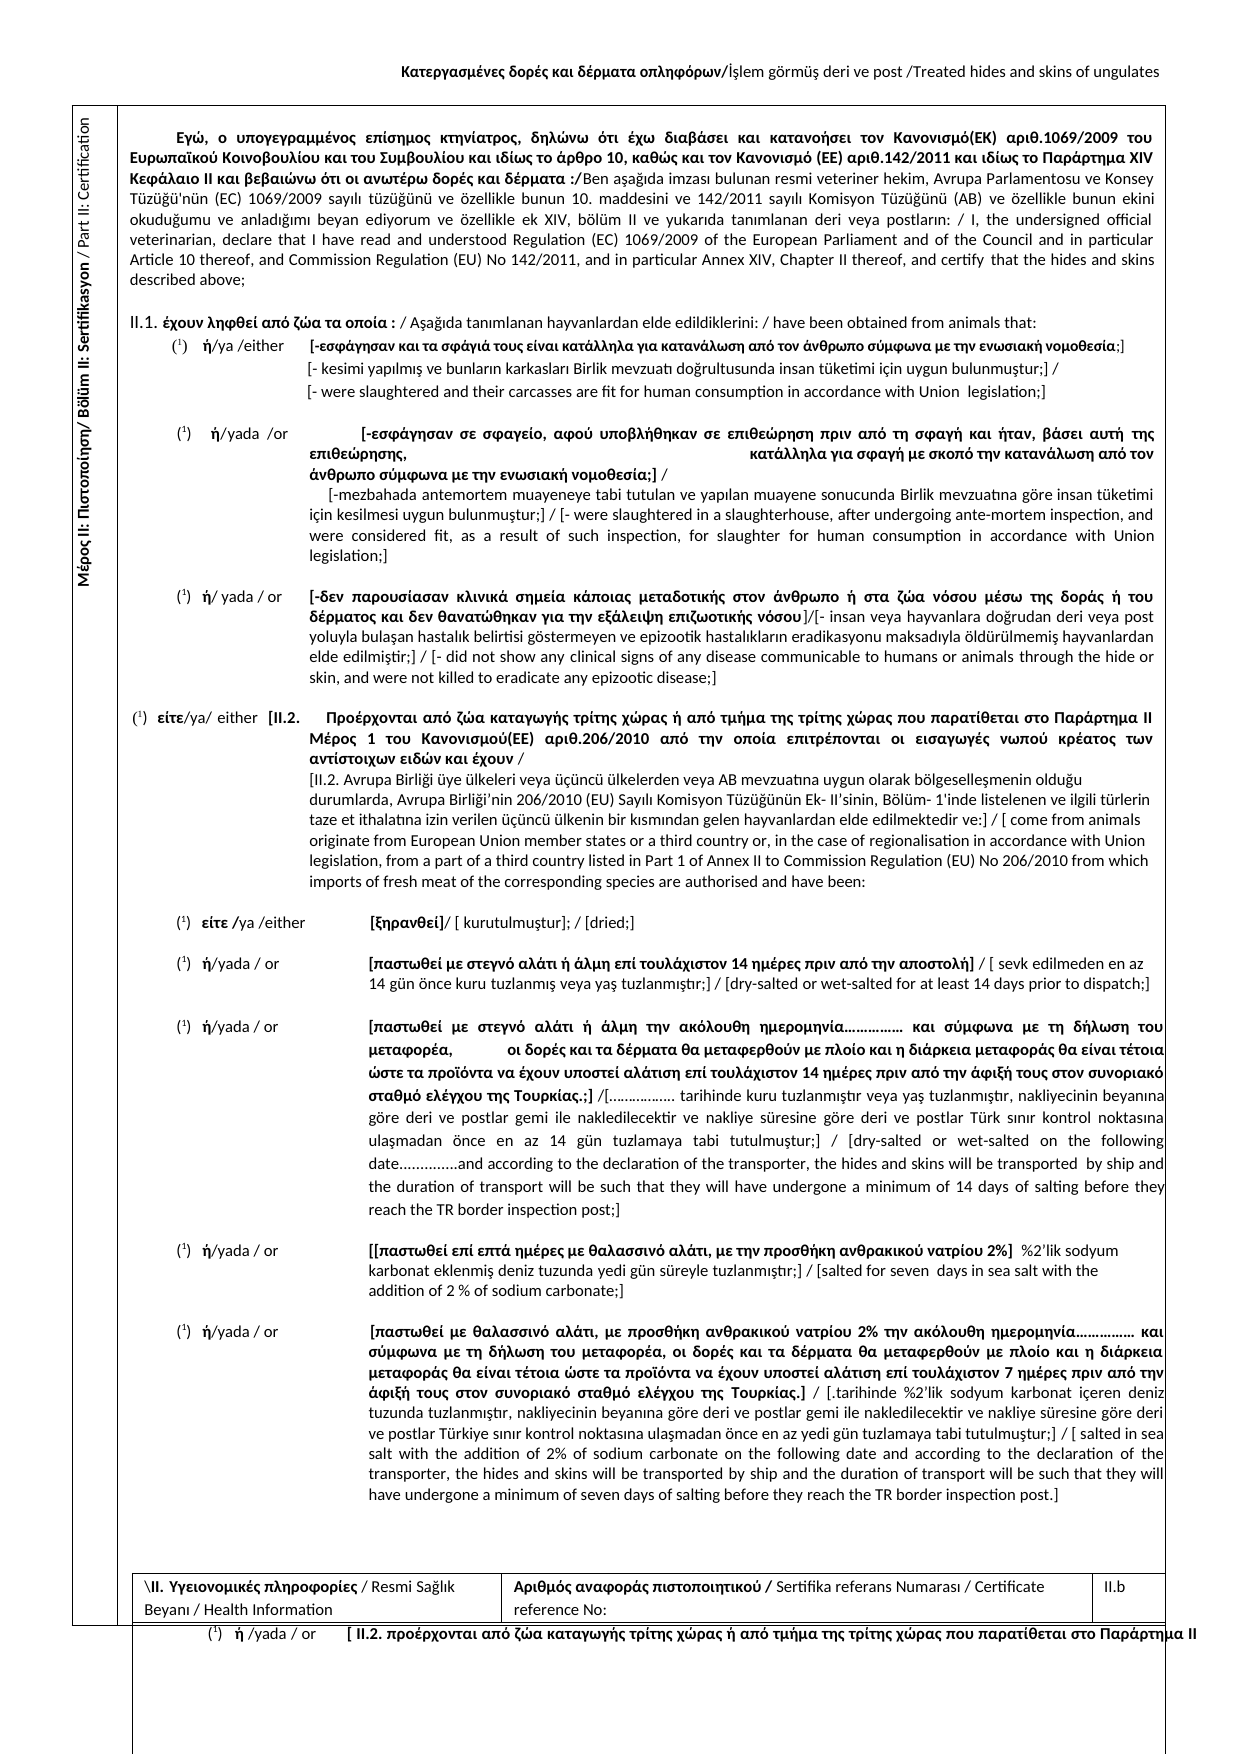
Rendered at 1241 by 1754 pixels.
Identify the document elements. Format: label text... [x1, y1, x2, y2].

table_cell Μέρος ΙΙ: Πιστοποίηση/ Bölüm II: Sertifikasyon / Part II: Certification [73, 106, 117, 1625]
table_cell Εγώ, ο υπογεγραμμένος επίσημος κτηνίατρος, δηλώνω ότι έχω διαβάσει και κατανοήσει τον Κανονισμό(ΕΚ) αριθ.1069/2009 του Ευρωπαϊκού Κοινοβουλίου και του Συμβουλίου και ιδίως το άρθρο 10, καθώς και τον Κανονισμό (ΕΕ) αριθ.142/2011 και ιδίως το Παράρτημα XIV Κεφάλαιο ΙΙ και βεβαιώνω ότι οι ανωτέρω δορές και δέρματα :/Ben aşağıda imzası bulunan resmi veteriner hekim, Avrupa Parlamentosu ve Konsey Tüzüğü'nün (EC) 1069/2009 sayılı tüzüğünü ve özellikle bunun 10. maddesini ve 142/2011 sayılı Komisyon Tüzüğünü (AB) ve özellikle bunun ekini okuduğumu ve anladığımı beyan ediyorum ve özellikle ek XIV, bölüm II ve yukarıda tanımlanan deri veya postların: / I, the undersigned official veterinarian, declare that I have read and understood Regulation (EC) 1069/2009 of the European Parliament and of the Council and in particular Article 10 thereof, and Commission Regulation (EU) No 142/2011, and in particular Annex XIV, Chapter II thereof, and certify that the hides and skins described above; έχουν ληφθεί από ζώα τα οποία : / Aşağıda tanımlanan hayvanlardan elde edildiklerini: / have been obtained from animals that: (1) ή/ya /either [-εσφάγησαν και τα σφάγιά τους είναι κατάλληλα για κατανάλωση από τον άνθρωπο σύμφωνα με την ενωσιακή νομοθεσία;] [- kesimi yapılmış ve bunların karkasları Birlik mevzuatı doğrultusunda insan tüketimi için uygun bulunmuştur;] / [- were slaughtered and their carcasses are fit for human consumption in accordance with Union legislation;] (1) ή/yada /or [-εσφάγησαν σε σφαγείο, αφού υποβλήθηκαν σε επιθεώρηση πριν από τη σφαγή και ήταν, βάσει αυτή της επιθεώρησης, κατάλληλα για σφαγή με σκοπό την κατανάλωση από τον άνθρωπο σύμφωνα με την ενωσιακή νομοθεσία;] / [-mezbahada antemortem muayeneye tabi tutulan ve yapılan muayene sonucunda Birlik mevzuatına göre insan tüketimi için kesilmesi uygun bulunmuştur;] / [- were slaughtered in a slaughterhouse, after undergoing ante-mortem inspection, and were considered fit, as a result of such inspection, for slaughter for human consumption in accordance with Union legislation;] (1) ή/ yada / or [-δεν παρουσίασαν κλινικά σημεία κάποιας μεταδοτικής στον άνθρωπο ή στα ζώα νόσου μέσω της δοράς ή του δέρματος και δεν θανατώθηκαν για την εξάλειψη επιζωοτικής νόσου]/[- insan veya hayvanlara doğrudan deri veya post yoluyla bulaşan hastalık belirtisi göstermeyen ve epizootik hastalıkların eradikasyonu maksadıyla öldürülmemiş hayvanlardan elde edilmiştir;] / [- did not show any clinical signs of any disease communicable to humans or animals through the hide or skin, and were not killed to eradicate any epizootic disease;] (1) είτε/ya/ either [ΙΙ.2. Προέρχονται από ζώα καταγωγής τρίτης χώρας ή από τμήμα της τρίτης χώρας που παρατίθεται στο Παράρτημα ΙΙ Μέρος 1 του Κανονισμού(ΕΕ) αριθ.206/2010 από την οποία επιτρέπονται οι εισαγωγές νωπού κρέατος των αντίστοιχων ειδών και έχουν / [II.2. Avrupa Birliği üye ülkeleri veya üçüncü ülkelerden veya AB mevzuatına uygun olarak bölgeselleşmenin olduğu durumlarda, Avrupa Birliği’nin 206/2010 (EU) Sayılı Komisyon Tüzüğünün Ek- II’sinin, Bölüm- 1'inde listelenen ve ilgili türlerin taze et ithalatına izin verilen üçüncü ülkenin bir kısmından gelen hayvanlardan elde edilmektedir ve:] / [ come from animals originate from European Union member states or a third country or, in the case of regionalisation in accordance with Union legislation, from a part of a third country listed in Part 1 of Annex II to Commission Regulation (EU) No 206/2010 from which imports of fresh meat of the corresponding species are authorised and have been: (1) είτε /ya /either [ξηρανθεί]/ [ kurutulmuştur]; / [dried;] (1) ή/yada / or [παστωθεί με στεγνό αλάτι ή άλμη επί τουλάχιστον 14 ημέρες πριν από την αποστολή] / [ sevk edilmeden en az 14 gün önce kuru tuzlanmış veya yaş tuzlanmıştır;] / [dry-salted or wet-salted for at least 14 days prior to dispatch;] (1) ή/yada / or [παστωθεί με στεγνό αλάτι ή άλμη την ακόλουθη ημερομηνία…………… και σύμφωνα με τη δήλωση του μεταφορέα, οι δορές και τα δέρματα θα μεταφερθούν με πλοίο και η διάρκεια μεταφοράς θα είναι τέτοια ώστε τα προϊόντα να έχουν υποστεί αλάτιση επί τουλάχιστον 14 ημέρες πριν από την άφιξή τους στον συνοριακό σταθμό ελέγχου της Τουρκίας.;] /[…………….. tarihinde kuru tuzlanmıştır veya yaş tuzlanmıştır, nakliyecinin beyanına göre deri ve postlar gemi ile nakledilecektir ve nakliye süresine göre deri ve postlar Türk sınır kontrol noktasına ulaşmadan önce en az 14 gün tuzlamaya tabi tutulmuştur;] / [dry-salted or wet-salted on the following date..............and according to the declaration of the transporter, the hides and skins will be transported by ship and the duration of transport will be such that they will have undergone a minimum of 14 days of salting before they reach the TR border inspection post;] (1) ή/yada / or [[παστωθεί επί επτά ημέρες με θαλασσινό αλάτι, με την προσθήκη ανθρακικού νατρίου 2%] %2’lik sodyum karbonat eklenmiş deniz tuzunda yedi gün süreyle tuzlanmıştır;] / [salted for seven days in sea salt with the addition of 2 % of sodium carbonate;] (1) ή/yada / or [παστωθεί με θαλασσινό αλάτι, με προσθήκη ανθρακικού νατρίου 2% την ακόλουθη ημερομηνία…………… και σύμφωνα με τη δήλωση του μεταφορέα, οι δορές και τα δέρματα θα μεταφερθούν με πλοίο και η διάρκεια μεταφοράς θα είναι τέτοια ώστε τα προϊόντα να έχουν υποστεί αλάτιση επί τουλάχιστον 7 ημέρες πριν από την άφιξή τους στον συνοριακό σταθμό ελέγχου της Τουρκίας.] / [.tarihinde %2’lik sodyum karbonat içeren deniz tuzunda tuzlanmıştır, nakliyecinin beyanına göre deri ve postlar gemi ile nakledilecektir ve nakliye süresine göre deri ve postlar Türkiye sınır kontrol noktasına ulaşmadan önce en az yedi gün tuzlamaya tabi tutulmuştur;] / [ salted in sea salt with the addition of 2% of sodium carbonate on the following date and according to the declaration of the transporter, the hides and skins will be transported by ship and the duration of transport will be such that they will have undergone a minimum of seven days of salting before they reach the TR border inspection post.] [118, 106, 1165, 1625]
